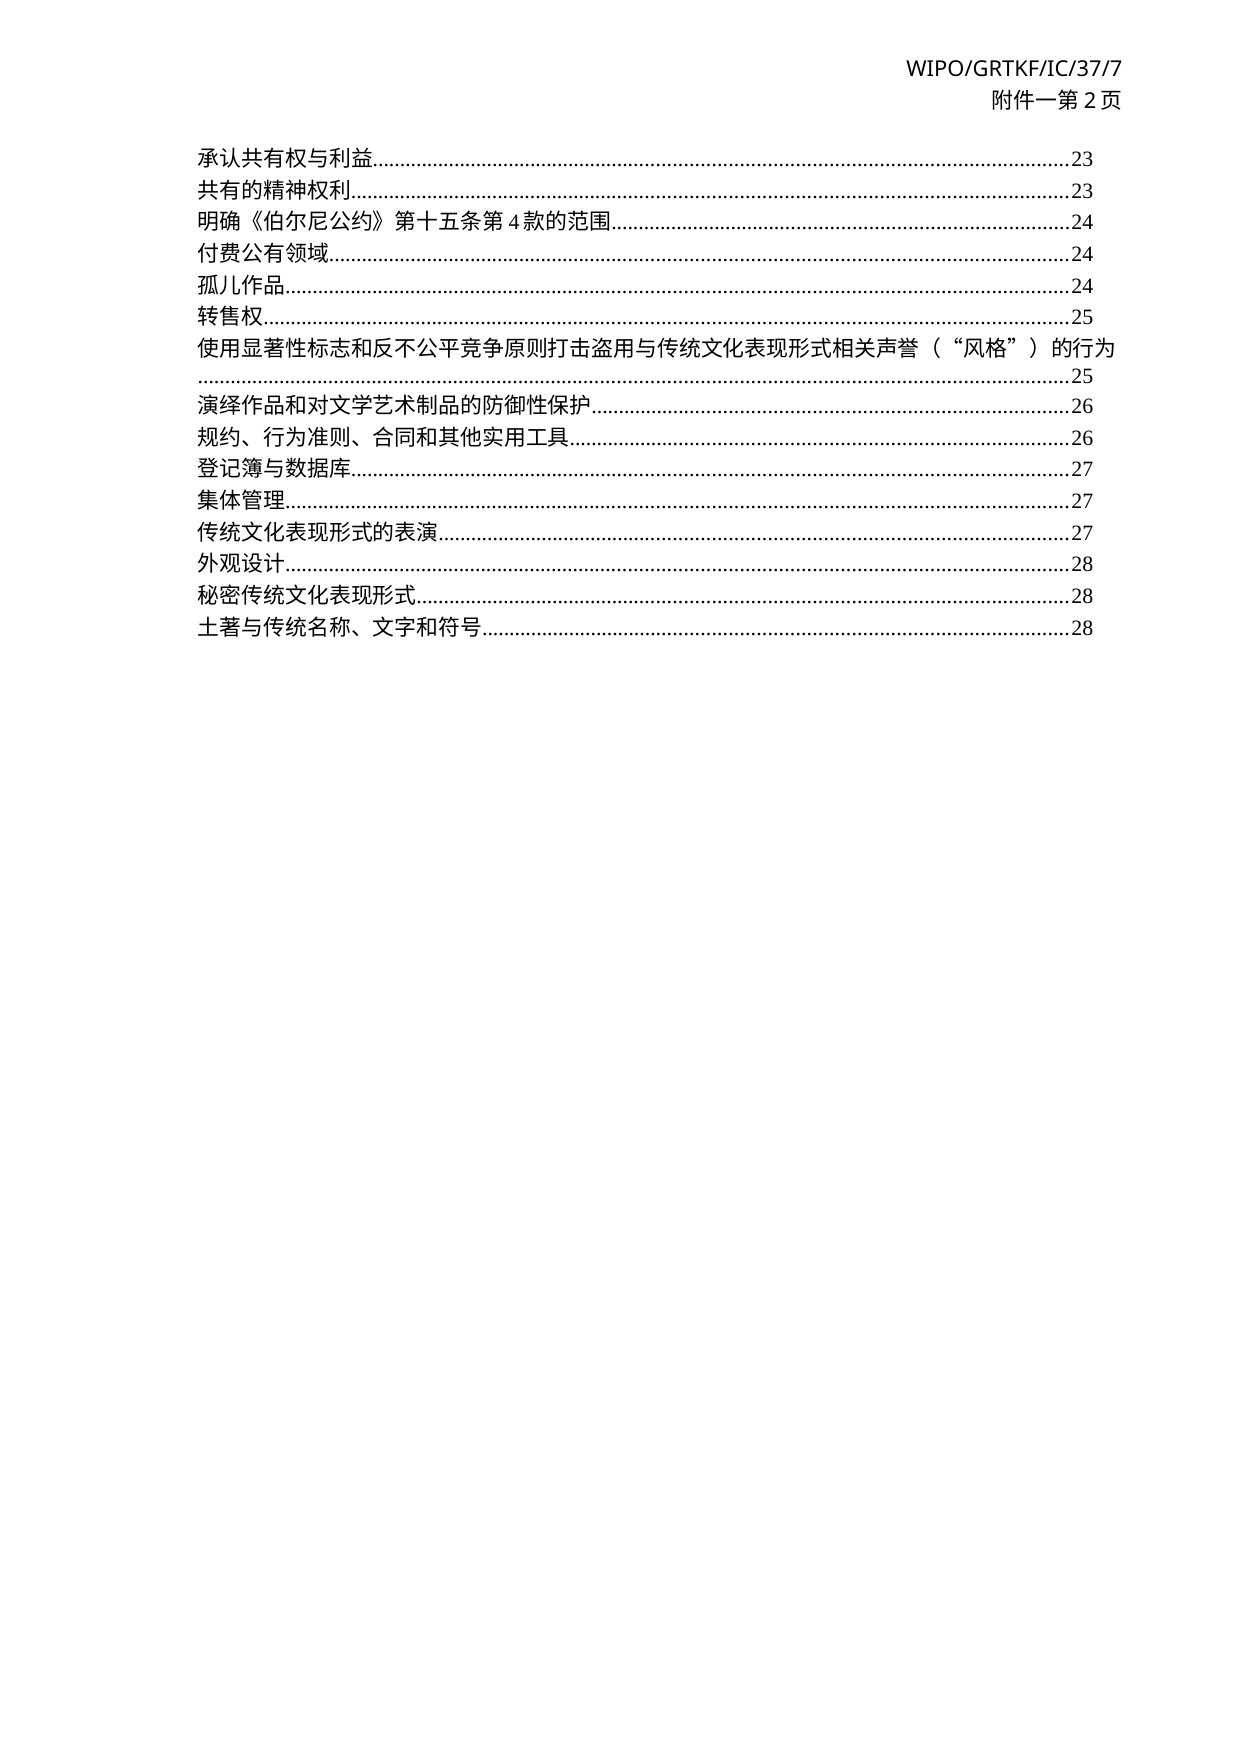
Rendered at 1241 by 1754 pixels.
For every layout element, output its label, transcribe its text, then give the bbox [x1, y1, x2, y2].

text 秘密传统文化表现形式 28 [198, 578, 1122, 609]
text 传统文化表现形式的表演 27 [198, 514, 1122, 546]
text 共有的精神权利 23 [198, 173, 1122, 204]
text 土著与传统名称、文字和符号 28 [198, 609, 1122, 641]
text 承认共有权与利益 23 [198, 141, 1122, 173]
text 孤儿作品 24 [198, 268, 1122, 299]
text 转售权 25 [198, 299, 1122, 331]
text 明确《伯尔尼公约》第十五条第4款的范围 24 [198, 204, 1122, 236]
text 外观设计 28 [198, 546, 1122, 578]
text 使用显著性标志和反不公平竞争原则打击盗用与传统文化表现形式相关声誉（“风格”）的行为 25 [198, 331, 1122, 388]
text 登记簿与数据库 27 [198, 451, 1122, 483]
text 规约、行为准则、合同和其他实用工具 26 [198, 419, 1122, 451]
text 集体管理 27 [198, 483, 1122, 514]
text 付费公有领域 24 [198, 236, 1122, 268]
text 演绎作品和对文学艺术制品的防御性保护 26 [198, 388, 1122, 419]
